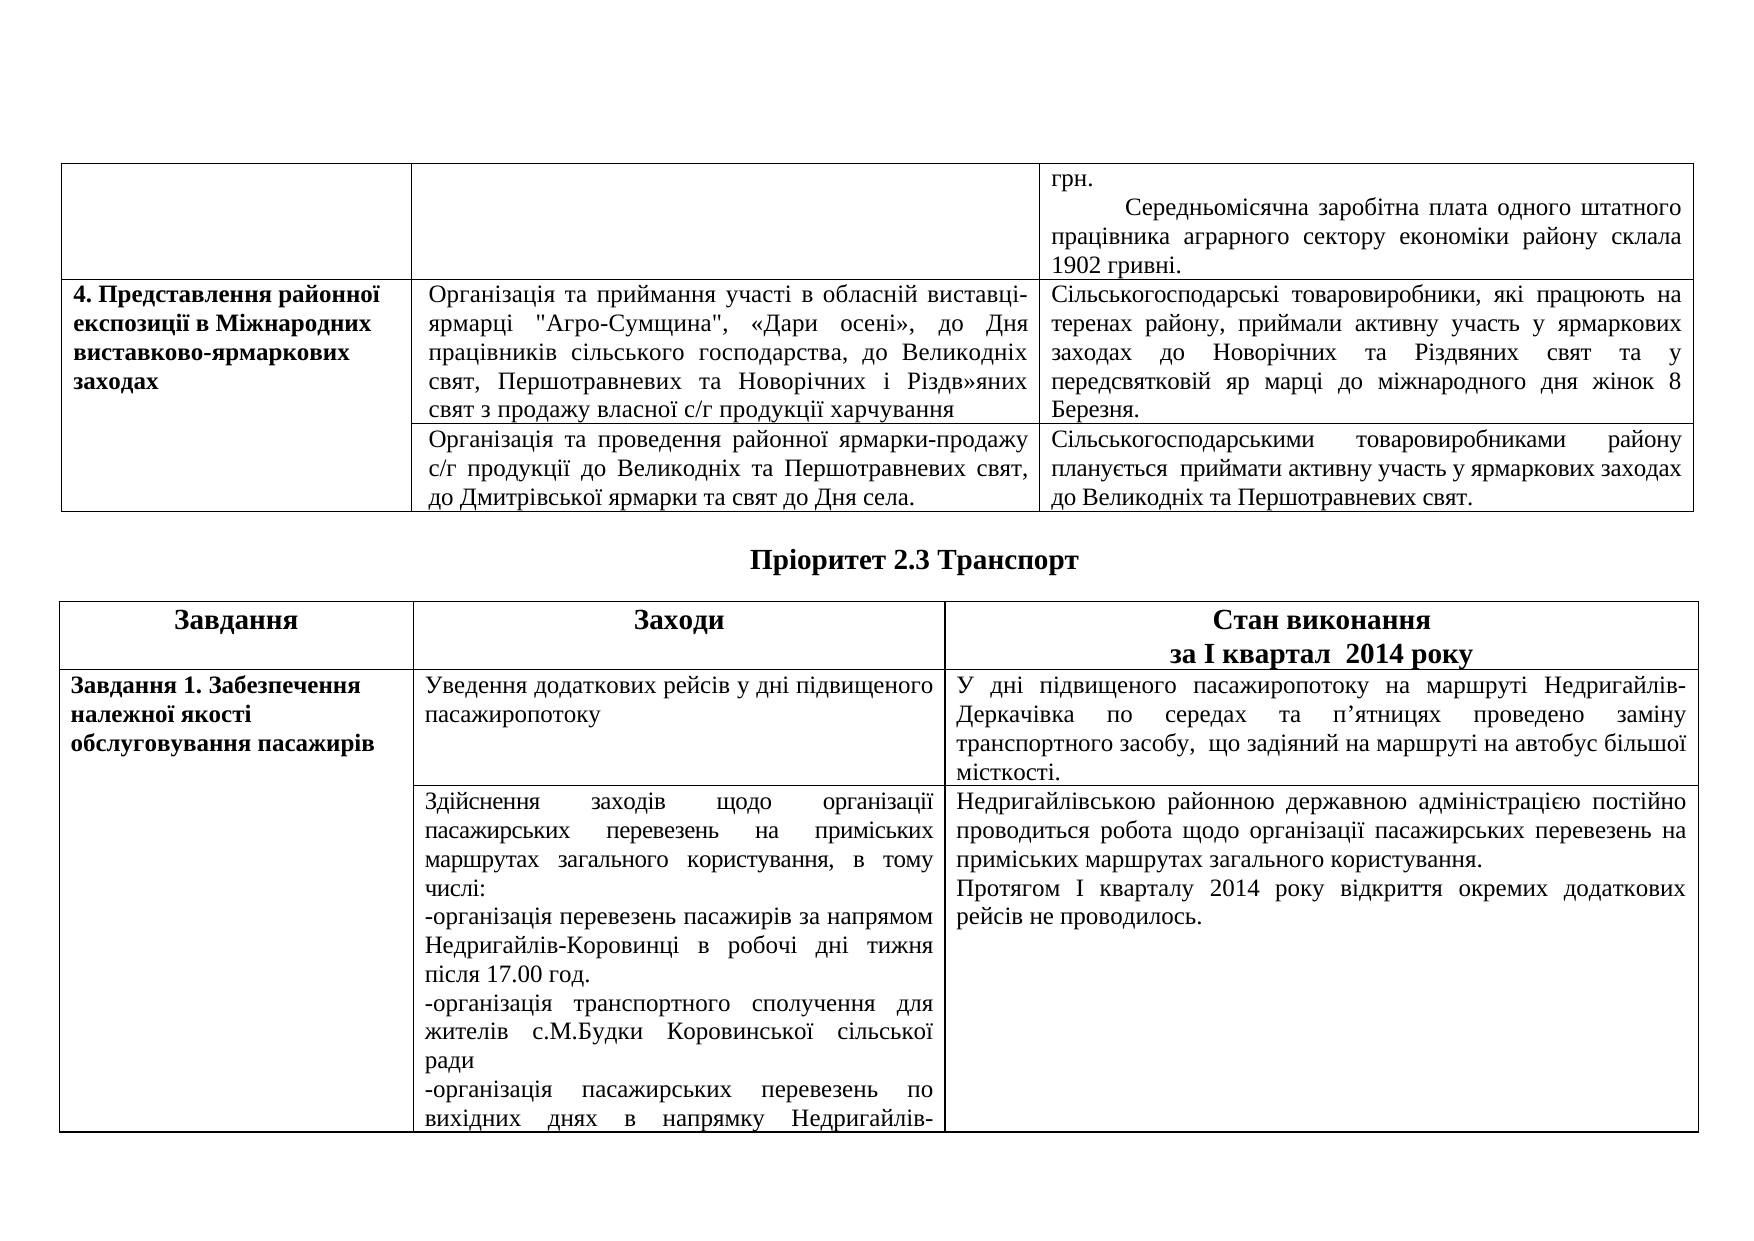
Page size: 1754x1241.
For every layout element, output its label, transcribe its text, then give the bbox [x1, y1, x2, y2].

table_cell Організація та проведення районної ярмарки-продажу с/г продукції до Великодніх та Першотравневих свят, до Дмитрівської ярмарки та свят до Дня села. [412, 424, 1039, 511]
table_header Заходи [414, 602, 944, 669]
table_cell У дні підвищеного пасажиропотоку на маршруті Недригайлів-Деркачівка по середах та п’ятницях проведено заміну транспортного засобу, що задіяний на маршруті на автобус більшої місткості. [946, 670, 1698, 785]
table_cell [1040, 164, 1693, 278]
table_cell Уведення додаткових рейсів у дні підвищеного пасажиропотоку [414, 670, 944, 785]
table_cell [414, 786, 944, 1131]
table_cell Сільськогосподарськими товаровиробниками району планується приймати активну участь у ярмаркових заходах до Великодніх та Першотравневих свят. [1040, 424, 1693, 511]
table_header Завдання [60, 602, 413, 669]
table_cell Сільськогосподарські товаровиробники, які працюють на теренах району, приймали активну участь у ярмаркових заходах до Новорічних та Різдвяних свят та у передсвятковій яр марці до міжнародного дня жінок 8 Березня. [1040, 280, 1693, 423]
text Пріоритет 2.3 Транспорт [118, 542, 1636, 575]
table_header Стан виконання за І квартал 2014 року [946, 602, 1698, 669]
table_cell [412, 164, 1039, 278]
table_cell Організація та приймання участі в обласній виставці-ярмарці "Агро-Сумщина", «Дари осені», до Дня працівників сільського господарства, до Великодніх свят, Першотравневих та Новорічних і Різдв»яних свят з продажу власної с/г продукції харчування [412, 280, 1039, 423]
table_cell 4. Представлення районної експозиції в Міжнародних виставково-ярмаркових заходах [62, 280, 411, 511]
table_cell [946, 786, 1698, 1131]
table_cell Завдання 1. Забезпечення належної якості обслуговування пасажирів [60, 670, 413, 1131]
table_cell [62, 164, 411, 278]
